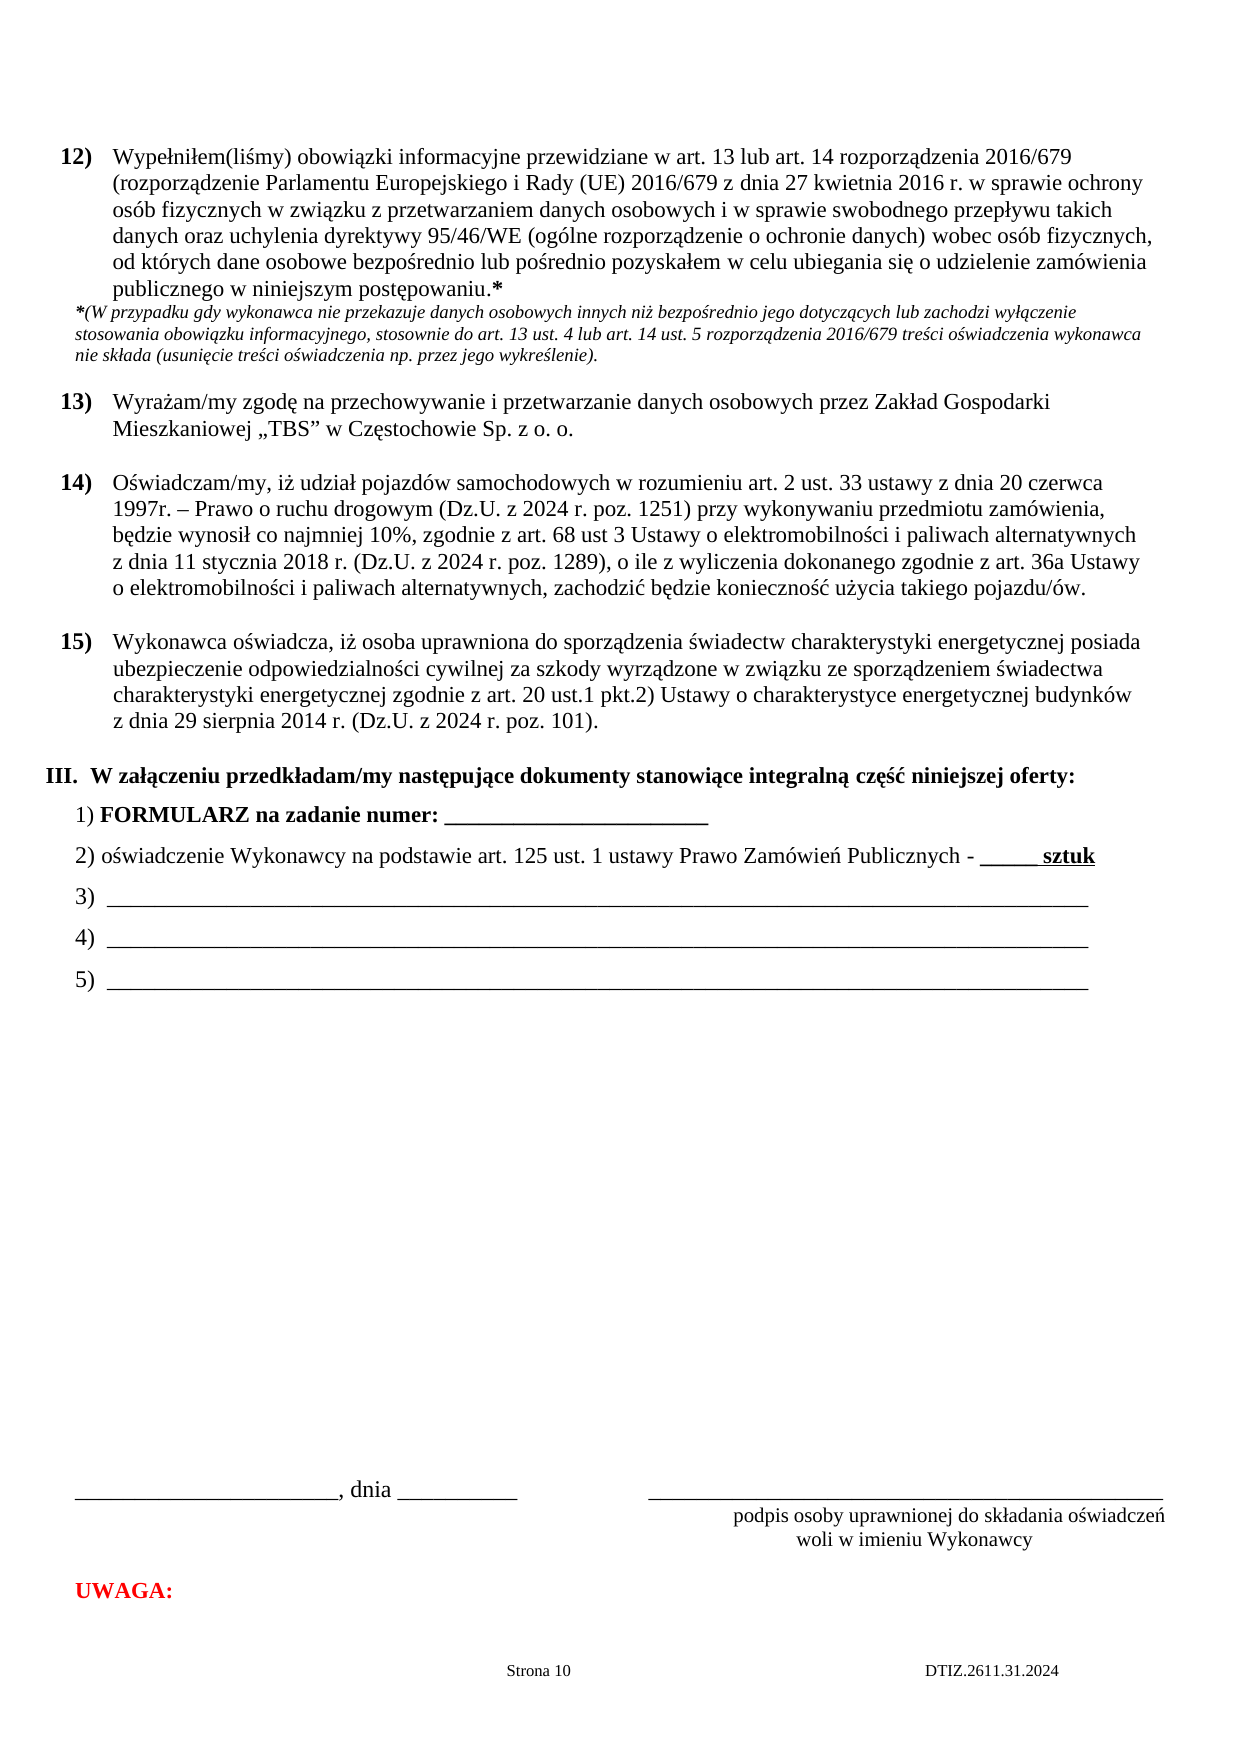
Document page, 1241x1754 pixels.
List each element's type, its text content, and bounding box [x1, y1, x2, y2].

text *(W przypadku gdy wykonawca nie przekazuje danych osobowych innych niż bezpośrednio jego dotyczących lub zachodzi wyłączenie stosowania obowiązku informacyjnego, stosownie do art. 13 ust. 4 lub art. 14 ust. 5 rozporządzenia 2016/679 treści oświadczenia wykonawca nie składa (usunięcie treści oświadczenia np. przez jego wykreślenie). [75, 301, 1165, 366]
text podpis osoby uprawnionej do składania oświadczeń [75, 1503, 1165, 1527]
list Wyrażam/my zgodę na przechowywanie i przetwarzanie danych osobowych przez Zakład Gospodarki Mieszkaniowej „TBS” w Częstochowie Sp. z o. o. [60, 387, 1165, 441]
text woli w imieniu Wykonawcy [739, 1527, 1165, 1551]
list Wykonawca oświadcza, iż osoba uprawniona do sporządzenia świadectw charakterystyki energetycznej posiada ubezpieczenie odpowiedzialności cywilnej za szkody wyrządzone w związku ze sporządzeniem świadectwa charakterystyki energetycznej zgodnie z art. 20 ust.1 pkt.2) Ustawy o charakterystyce energetycznej budynków z dnia 29 sierpnia 2014 r. (Dz.U. z 2024 r. poz. 101). [60, 627, 1165, 734]
text 2) oświadczenie Wykonawcy na podstawie art. 125 ust. 1 ustawy Prawo Zamówień Publicznych - _____ sztuk [75, 841, 1165, 868]
list W załączeniu przedkładam/my następujące dokumenty stanowiące integralną część niniejszej oferty: [45, 762, 1165, 788]
text 1) FORMULARZ na zadanie numer: _______________________ [75, 801, 1165, 827]
list Wypełniłem(liśmy) obowiązki informacyjne przewidziane w art. 13 lub art. 14 rozporządzenia 2016/679 (rozporządzenie Parlamentu Europejskiego i Rady (UE) 2016/679 z dnia 27 kwietnia 2016 r. w sprawie ochrony osób fizycznych w związku z przetwarzaniem danych osobowych i w sprawie swobodnego przepływu takich danych oraz uchylenia dyrektywy 95/46/WE (ogólne rozporządzenie o ochronie danych) wobec osób fizycznych, od których dane osobowe bezpośrednio lub pośrednio pozyskałem w celu ubiegania się o udzielenie zamówienia publicznego w niniejszym postępowaniu.* [60, 142, 1165, 301]
text UWAGA: [75, 1577, 1165, 1604]
text 3) __________________________________________________________________________________ [75, 882, 1165, 909]
text 5) __________________________________________________________________________________ [75, 965, 1165, 992]
text ______________________, dnia __________ ___________________________________________ [75, 1475, 1165, 1503]
text 4) __________________________________________________________________________________ [75, 923, 1165, 951]
list Oświadczam/my, iż udział pojazdów samochodowych w rozumieniu art. 2 ust. 33 ustawy z dnia 20 czerwca 1997r. – Prawo o ruchu drogowym (Dz.U. z 2024 r. poz. 1251) przy wykonywaniu przedmiotu zamówienia, będzie wynosił co najmniej 10%, zgodnie z art. 68 ust 3 Ustawy o elektromobilności i paliwach alternatywnych z dnia 11 stycznia 2018 r. (Dz.U. z 2024 r. poz. 1289), o ile z wyliczenia dokonanego zgodnie z art. 36a Ustawy o elektromobilności i paliwach alternatywnych, zachodzić będzie konieczność użycia takiego pojazdu/ów. [60, 468, 1165, 601]
